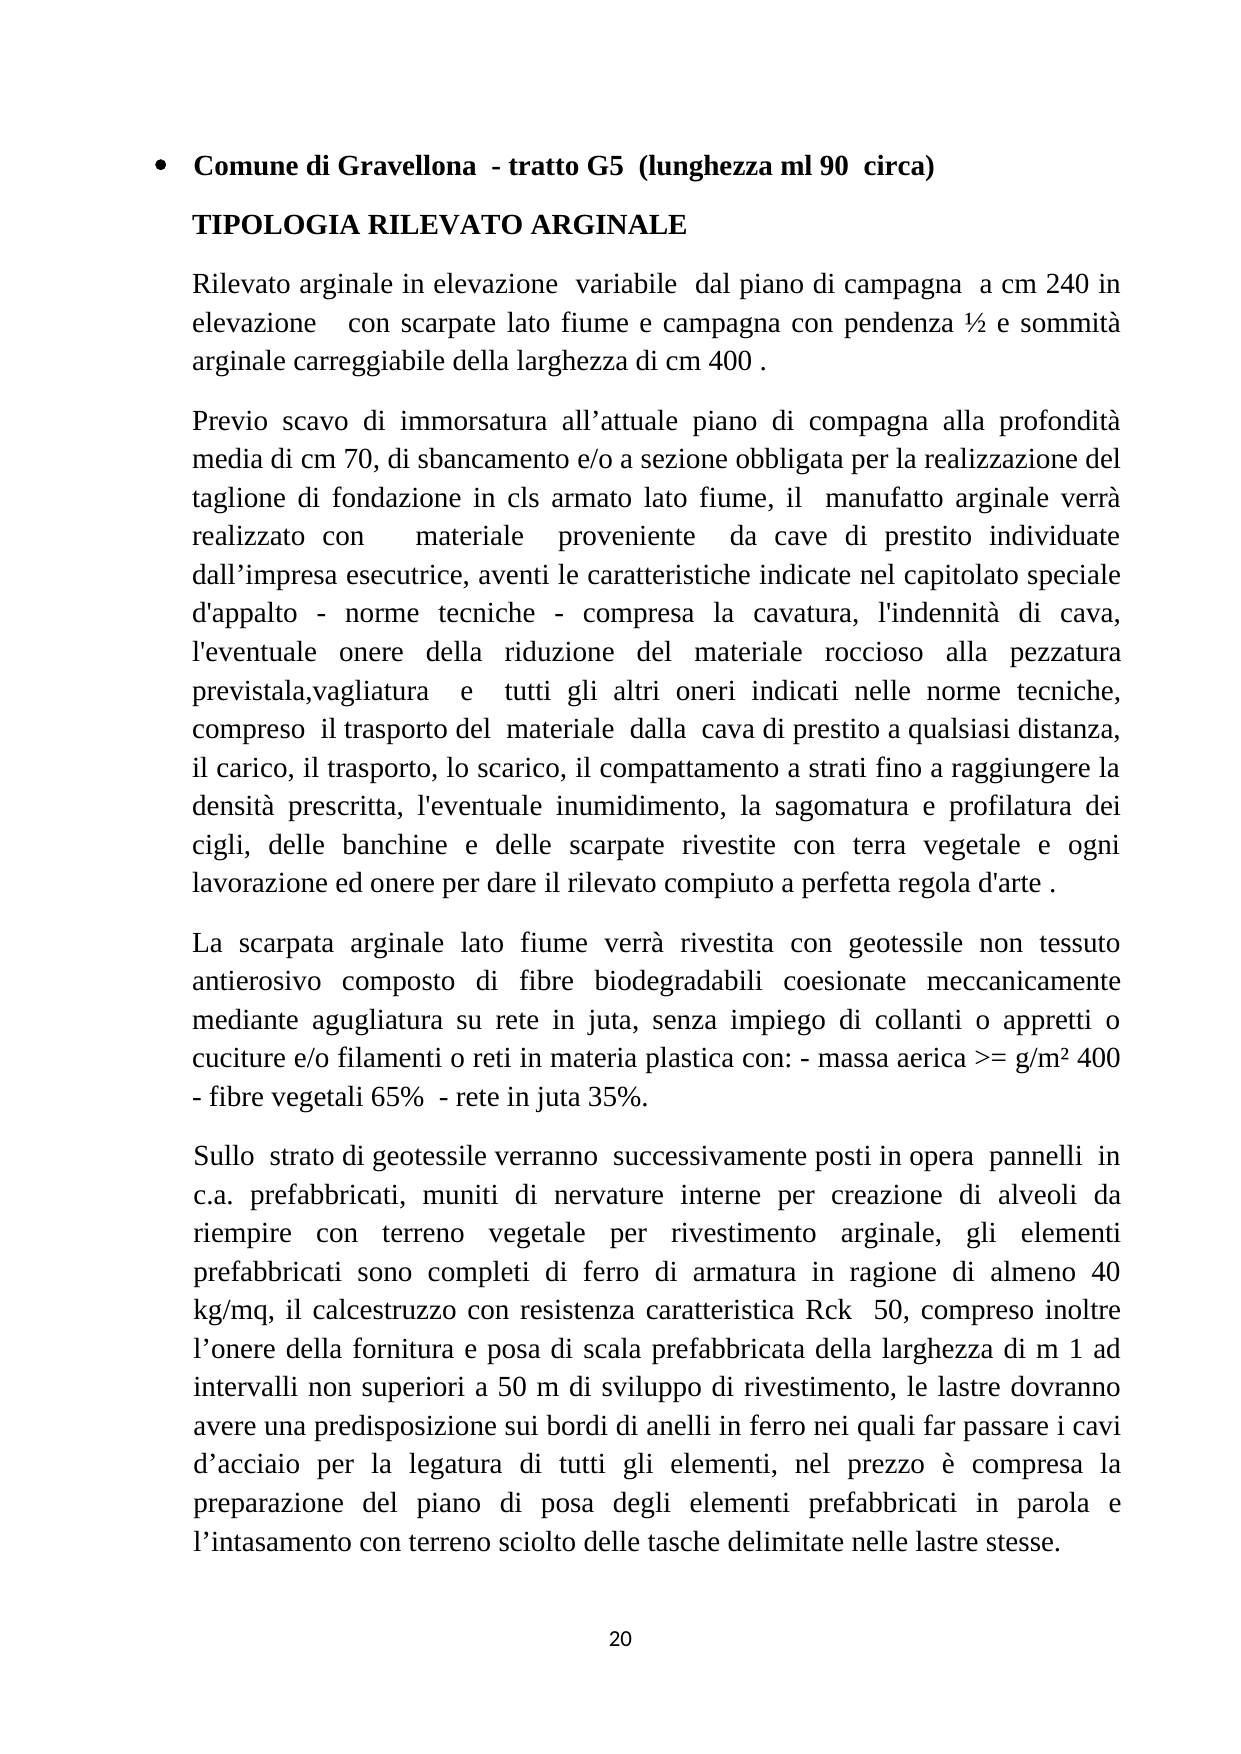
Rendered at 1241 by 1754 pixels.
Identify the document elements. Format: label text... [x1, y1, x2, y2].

text Rilevato arginale in elevazione variabile dal piano di campagna a cm 240 in elevazione con scarpate lato fiume e campagna con pendenza ½ e sommità arginale carreggiabile della larghezza di cm 400 . [192, 266, 1122, 377]
text La scarpata arginale lato fiume verrà rivestita con geotessile non tessuto antierosivo composto di fibre biodegradabili coesionate meccanicamente mediante agugliatura su rete in juta, senza impiego di collanti o appretti o cuciture e/o filamenti o reti in materia plastica con: - massa aerica >= g/m² 400 - fibre vegetali 65% - rete in juta 35%. [192, 925, 1122, 1112]
list Comune di Gravellona - tratto G5 (lunghezza ml 90 circa) [156, 148, 1122, 181]
text Previo scavo di immorsatura all’attuale piano di compagna alla profondità media di cm 70, di sbancamento e/o a sezione obbligata per la realizzazione del taglione di fondazione in cls armato lato fiume, il manufatto arginale verrà realizzato con materiale proveniente da cave di prestito individuate dall’impresa esecutrice, aventi le caratteristiche indicate nel capitolato speciale d'appalto - norme tecniche - compresa la cavatura, l'indennità di cava, l'eventuale onere della riduzione del materiale roccioso alla pezzatura previstala,vagliatura e tutti gli altri oneri indicati nelle norme tecniche, compreso il trasporto del materiale dalla cava di prestito a qualsiasi distanza, il carico, il trasporto, lo scarico, il compattamento a strati fino a raggiungere la densità prescritta, l'eventuale inumidimento, la sagomatura e profilatura dei cigli, delle banchine e delle scarpate rivestite con terra vegetale e ogni lavorazione ed onere per dare il rilevato compiuto a perfetta regola d'arte . [192, 403, 1122, 899]
text TIPOLOGIA RILEVATO ARGINALE [118, 207, 1122, 241]
list Sullo strato di geotessile verranno successivamente posti in opera pannelli in c.a. prefabbricati, muniti di nervature interne per creazione di alveoli da riempire con terreno vegetale per rivestimento arginale, gli elementi prefabbricati sono completi di ferro di armatura in ragione di almeno 40 kg/mq, il calcestruzzo con resistenza caratteristica Rck 50, compreso inoltre l’onere della fornitura e posa di scala prefabbricata della larghezza di m 1 ad intervalli non superiori a 50 m di sviluppo di rivestimento, le lastre dovranno avere una predisposizione sui bordi di anelli in ferro nei quali far passare i cavi d’acciaio per la legatura di tutti gli elementi, nel prezzo è compresa la preparazione del piano di posa degli elementi prefabbricati in parola e l’intasamento con terreno sciolto delle tasche delimitate nelle lastre stesse. [193, 1138, 1122, 1557]
